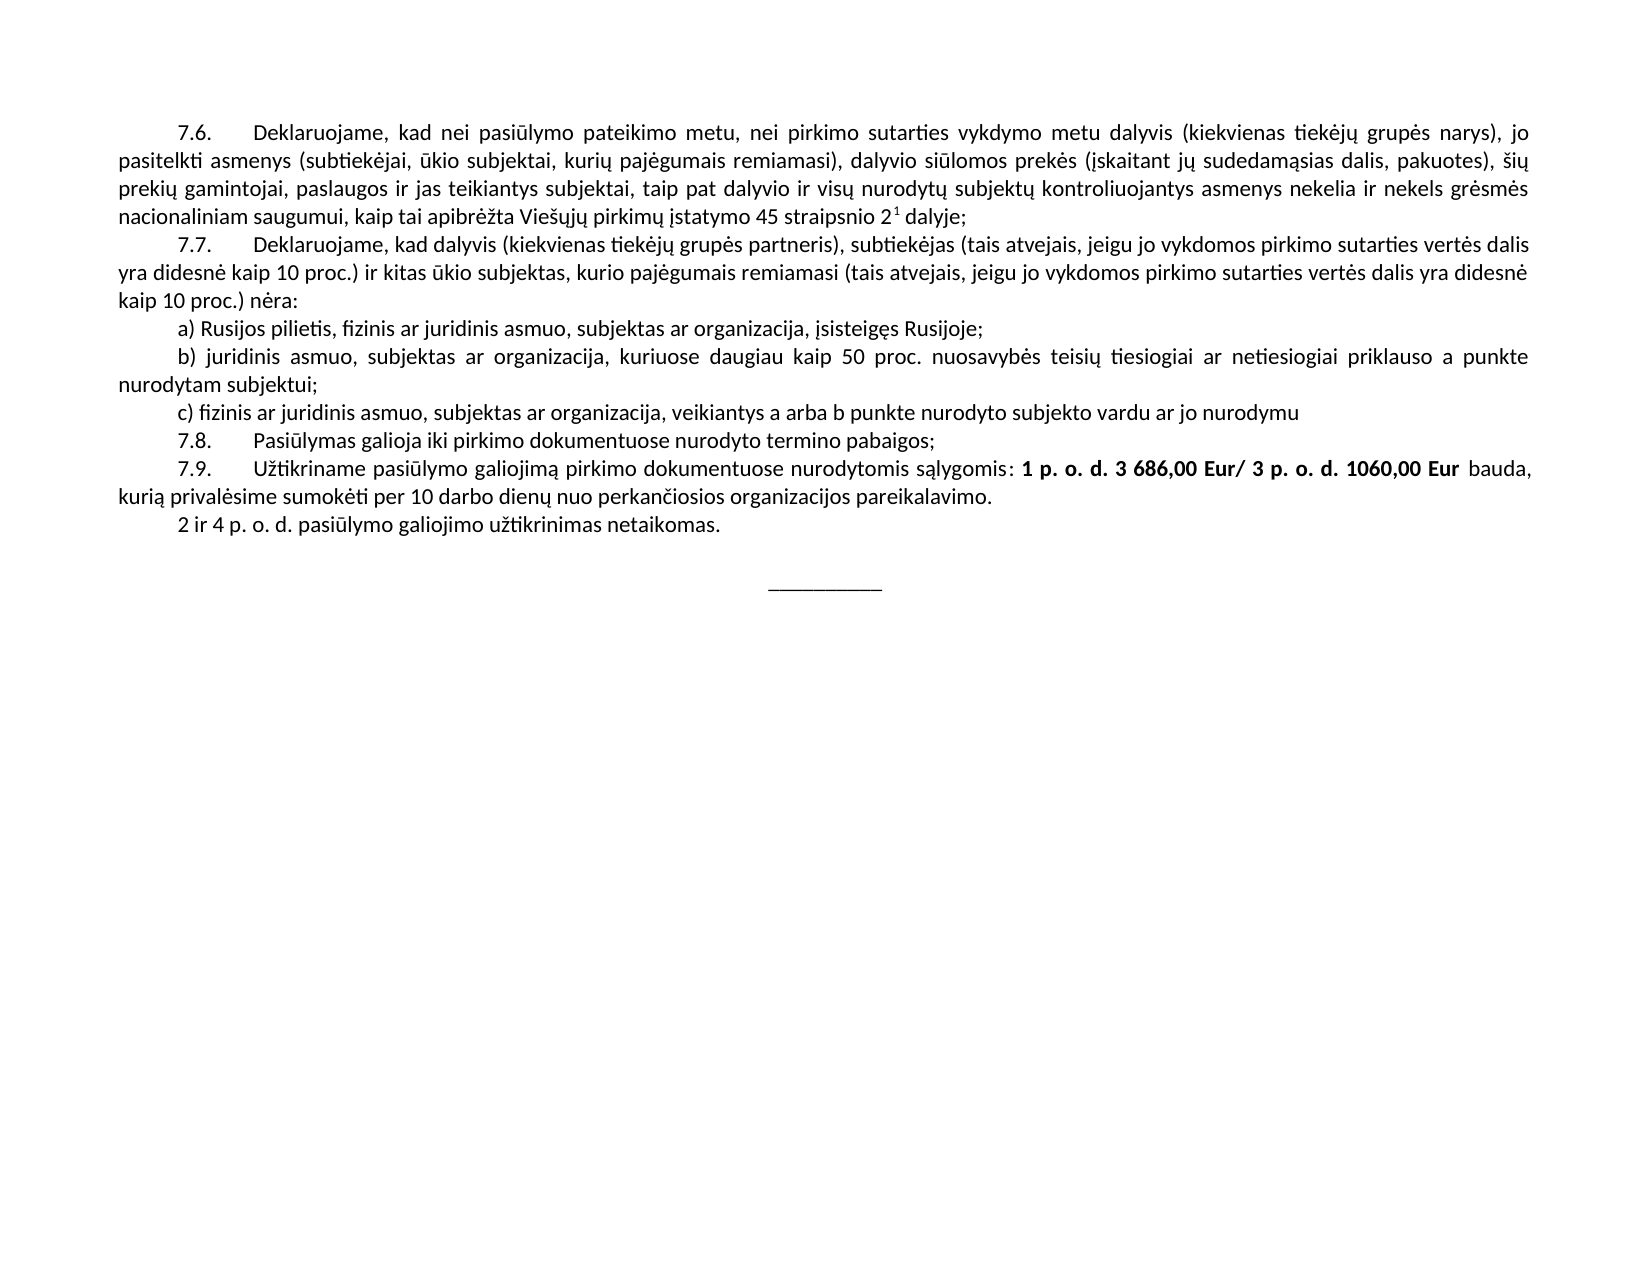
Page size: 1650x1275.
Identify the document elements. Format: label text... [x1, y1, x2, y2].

text a) Rusijos pilietis, fizinis ar juridinis asmuo, subjektas ar organizacija, įsisteigęs Rusijoje; [118, 314, 1532, 342]
list Deklaruojame, kad dalyvis (kiekvienas tiekėjų grupės partneris), subtiekėjas (tais atvejais, jeigu jo vykdomos pirkimo sutarties vertės dalis yra didesnė kaip 10 proc.) ir kitas ūkio subjektas, kurio pajėgumais remiamasi (tais atvejais, jeigu jo vykdomos pirkimo sutarties vertės dalis yra didesnė kaip 10 proc.) nėra: [118, 230, 1532, 314]
list Pasiūlymas galioja iki pirkimo dokumentuose nurodyto termino pabaigos; [118, 426, 1532, 454]
text c) fizinis ar juridinis asmuo, subjektas ar organizacija, veikiantys a arba b punkte nurodyto subjekto vardu ar jo nurodymu [118, 398, 1532, 426]
text b) juridinis asmuo, subjektas ar organizacija, kuriuose daugiau kaip 50 proc. nuosavybės teisių tiesiogiai ar netiesiogiai priklauso a punkte nurodytam subjektui; [118, 342, 1532, 398]
list Deklaruojame, kad nei pasiūlymo pateikimo metu, nei pirkimo sutarties vykdymo metu dalyvis (kiekvienas tiekėjų grupės narys), jo pasitelkti asmenys (subtiekėjai, ūkio subjektai, kurių pajėgumais remiamasi), dalyvio siūlomos prekės (įskaitant jų sudedamąsias dalis, pakuotes), šių prekių gamintojai, paslaugos ir jas teikiantys subjektai, taip pat dalyvio ir visų nurodytų subjektų kontroliuojantys asmenys nekelia ir nekels grėsmės nacionaliniam saugumui, kaip tai apibrėžta Viešųjų pirkimų įstatymo 45 straipsnio 21 dalyje; [118, 118, 1532, 230]
list 2 ir 4 p. o. d. pasiūlymo galiojimo užtikrinimas netaikomas. [177, 510, 1532, 538]
list Užtikriname pasiūlymo galiojimą pirkimo dokumentuose nurodytomis sąlygomis: 1 p. o. d. 3 686,00 Eur/ 3 p. o. d. 1060,00 Eur bauda, kurią privalėsime sumokėti per 10 darbo dienų nuo perkančiosios organizacijos pareikalavimo. [118, 454, 1532, 510]
text __________ [118, 566, 1532, 594]
